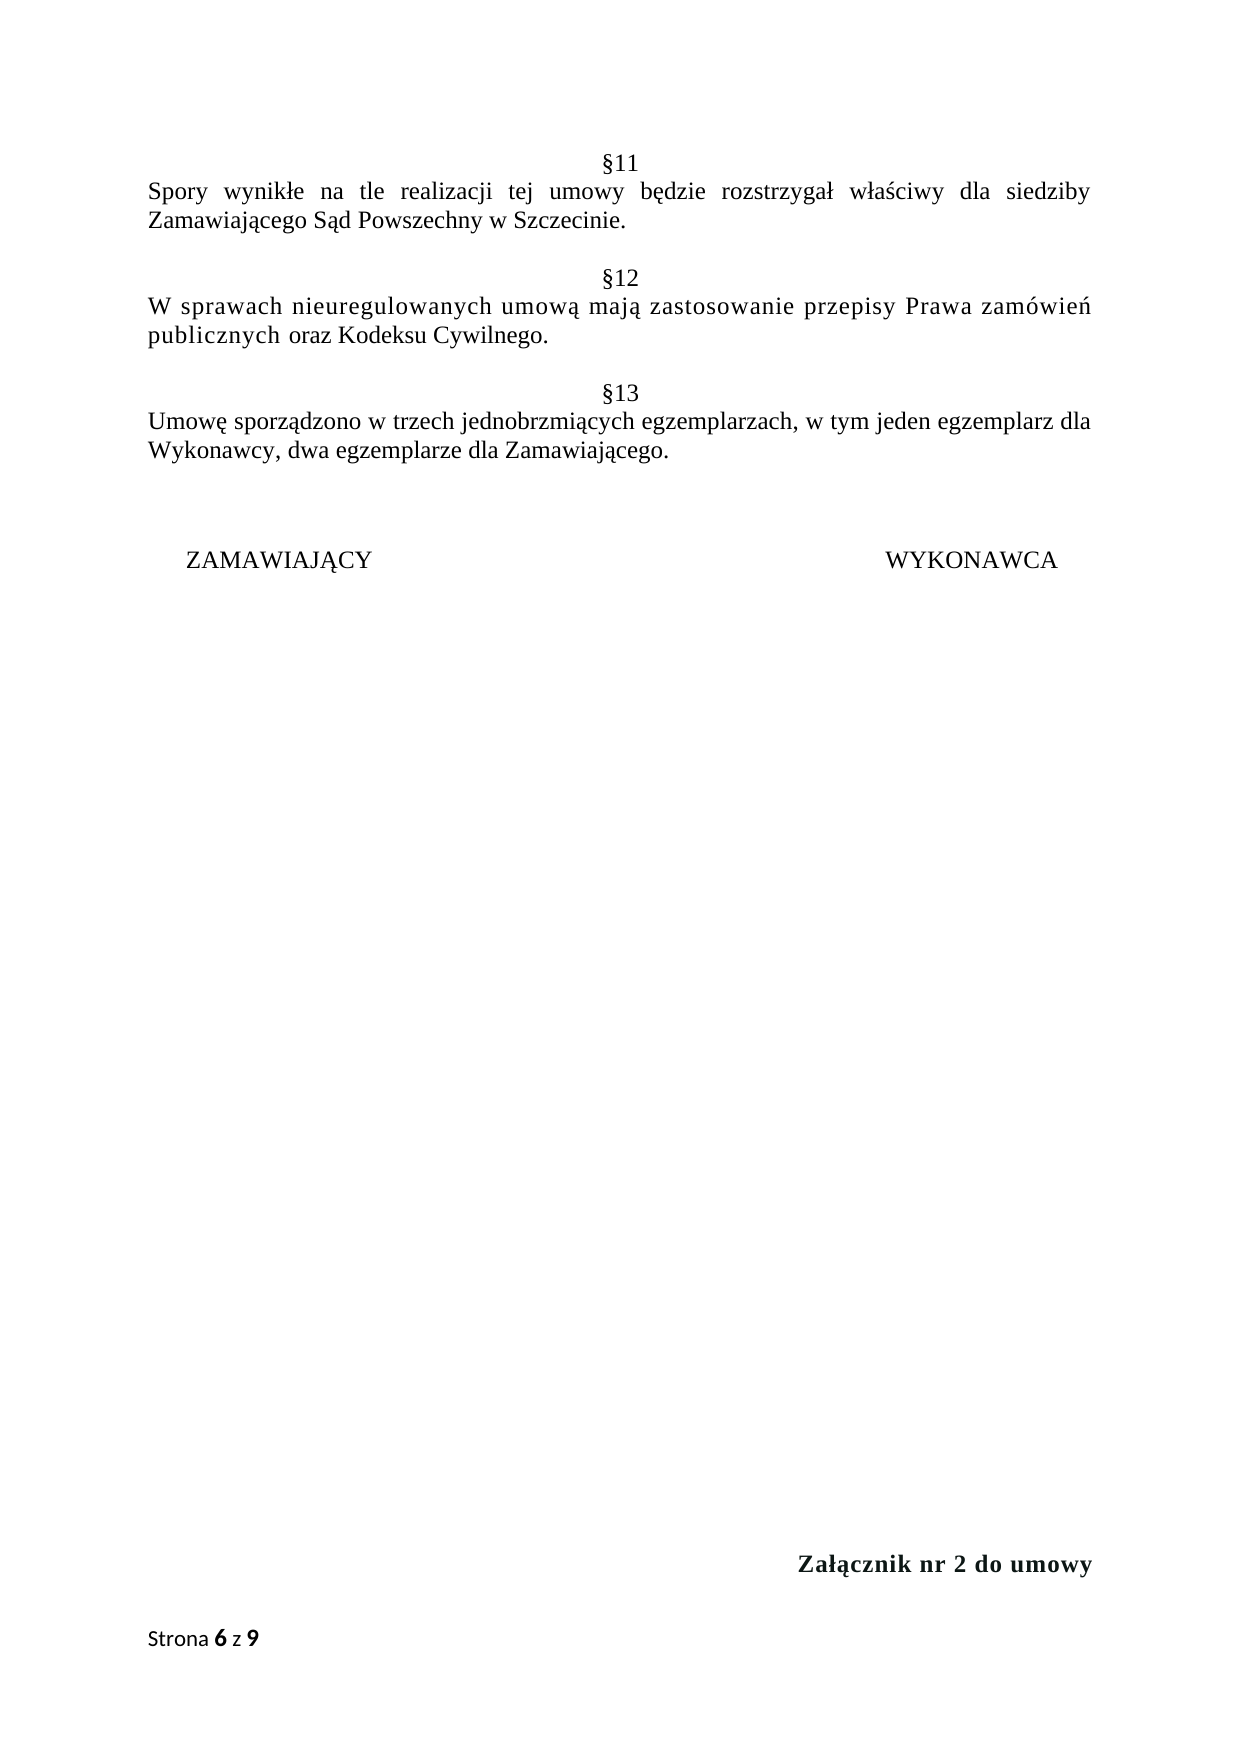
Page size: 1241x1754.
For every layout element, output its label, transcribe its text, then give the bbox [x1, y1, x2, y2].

text Załącznik nr 2 do umowy [148, 1549, 1093, 1578]
text W sprawach nieuregulowanych umową mają zastosowanie przepisy Prawa zamówień publicznych oraz Kodeksu Cywilnego. [148, 291, 1093, 349]
text Umowę sporządzono w trzech jednobrzmiących egzemplarzach, w tym jeden egzemplarz dla Wykonawcy, dwa egzemplarze dla Zamawiającego. [148, 406, 1093, 464]
text ZAMAWIAJĄCY WYKONAWCA [148, 545, 1093, 574]
text §12 [148, 263, 1093, 291]
text Spory wynikłe na tle realizacji tej umowy będzie rozstrzygał właściwy dla siedziby Zamawiającego Sąd Powszechny w Szczecinie. [148, 176, 1093, 234]
list §11 [148, 148, 1093, 176]
text §13 [148, 378, 1093, 406]
